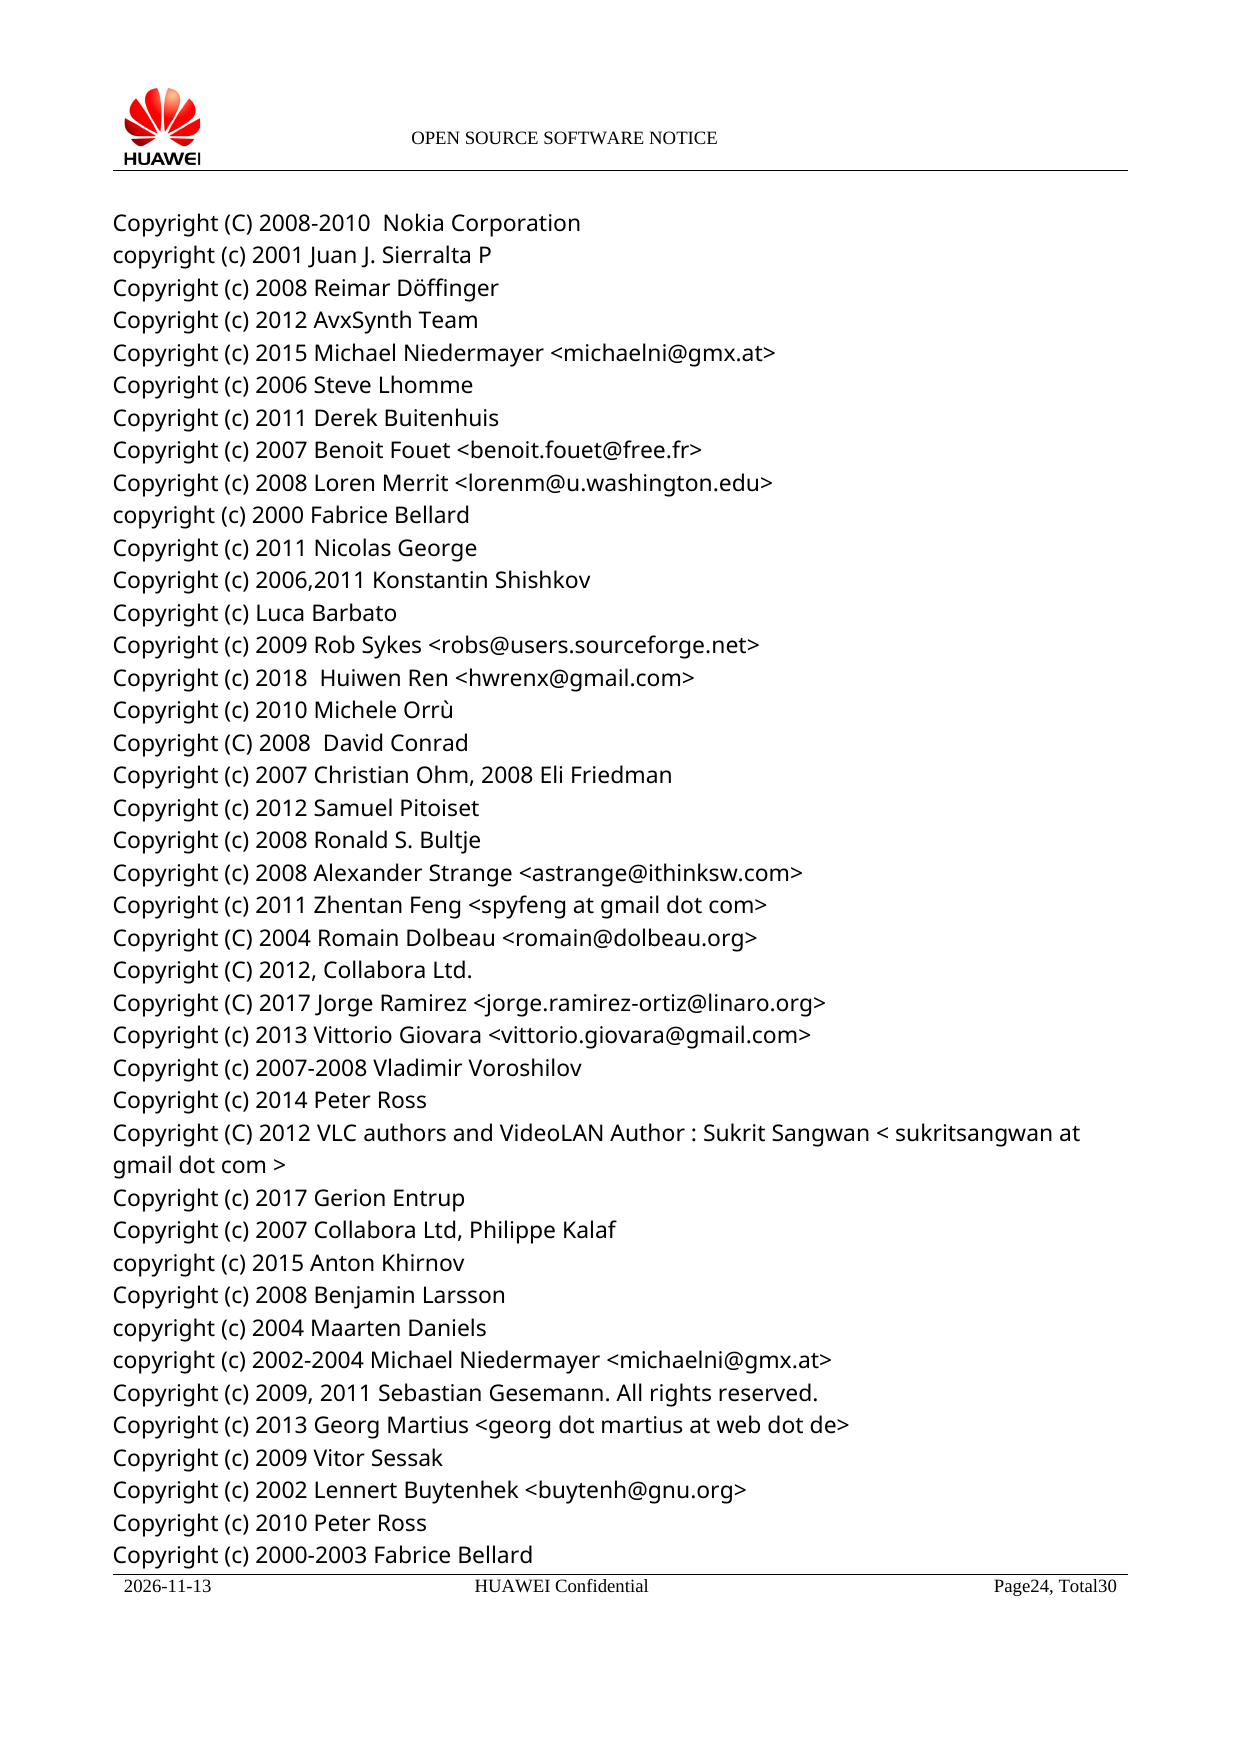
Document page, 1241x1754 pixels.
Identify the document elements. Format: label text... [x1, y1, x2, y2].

picture [124, 88, 201, 165]
